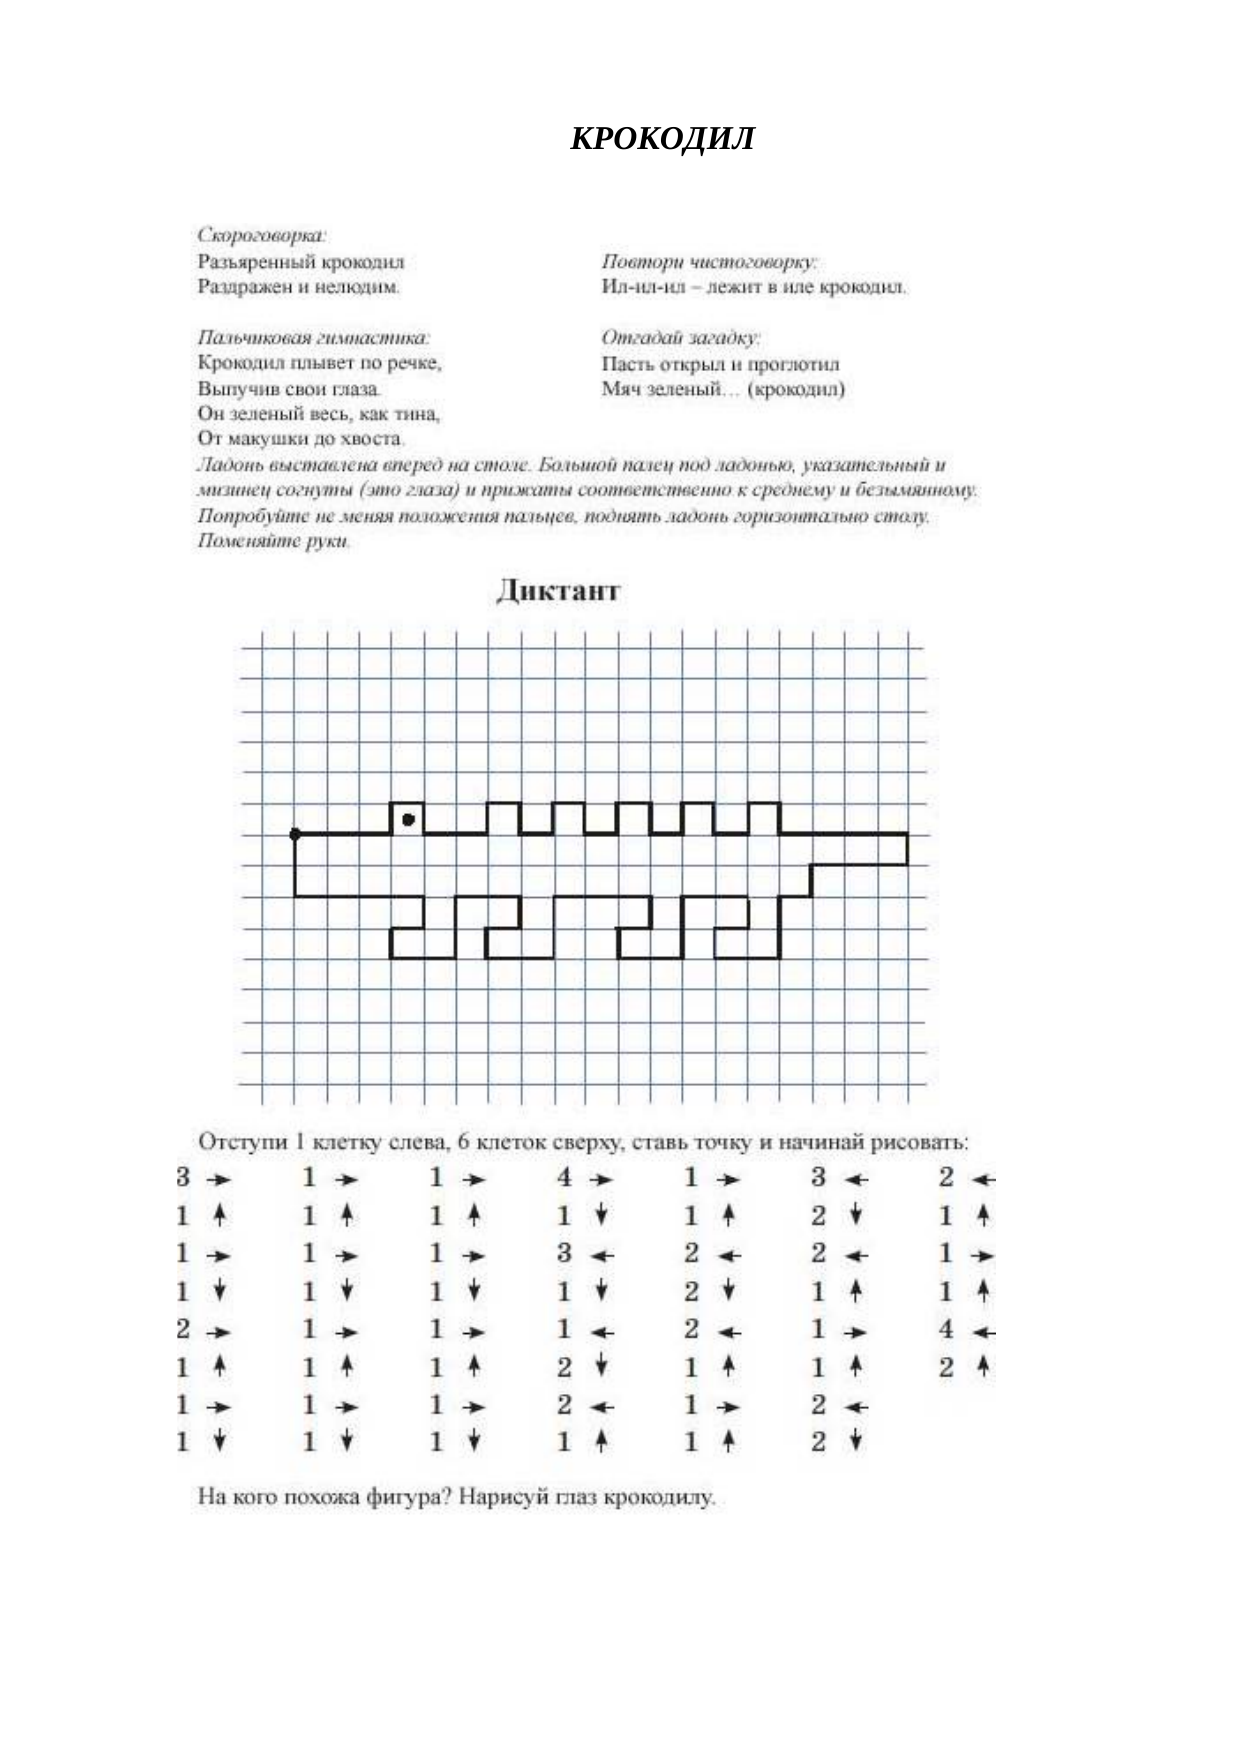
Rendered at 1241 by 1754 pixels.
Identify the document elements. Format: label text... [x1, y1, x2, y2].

picture [177, 223, 996, 1529]
text КРОКОДИЛ [177, 118, 1152, 156]
